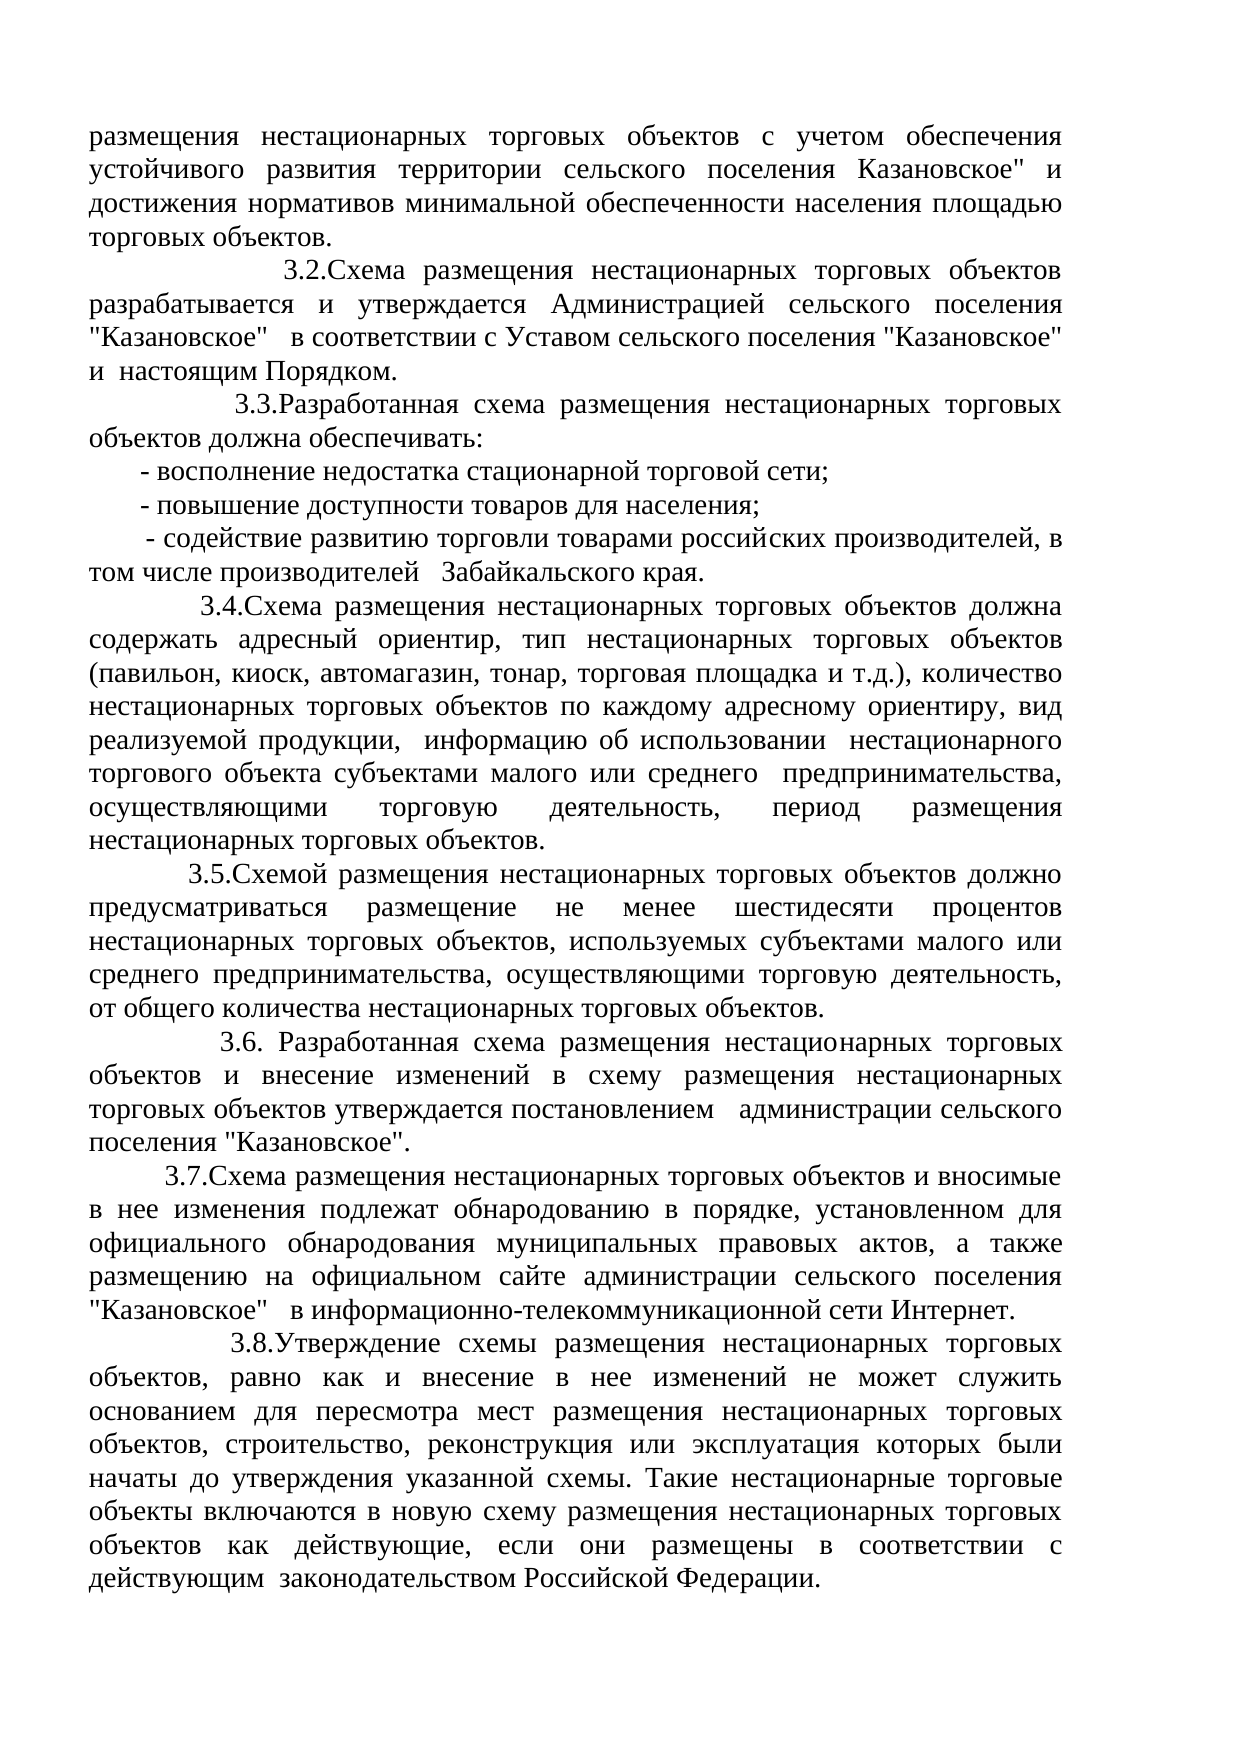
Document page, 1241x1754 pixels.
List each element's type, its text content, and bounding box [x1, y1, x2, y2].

text 3.3.Разработанная схема размещения нестационарных торговых объектов должна обеспечивать: [89, 386, 1063, 453]
text - восполнение недостатка стационарной торговой сети; [89, 453, 1063, 487]
text 3.7.Схема размещения нестационарных торговых объектов и вносимые в нее изменения подлежат обнародованию в порядке, установленном для официального обнародования муниципальных правовых актов, а также размещению на официальном сайте администрации сельского поселения "Казановское" в информационно-телекоммуникационной сети Интернет. [89, 1158, 1063, 1326]
text 3.6. Разработанная схема размещения нестационарных торговых объектов и внесение изменений в схему размещения нестационарных торговых объектов утверждается постановлением администрации сельского поселения "Казановское". [89, 1024, 1063, 1158]
text 3.5.Схемой размещения нестационарных торговых объектов должно предусматриваться размещение не менее шестидесяти процентов нестационарных торговых объектов, используемых субъектами малого или среднего предпринимательства, осуществляющими торговую деятельность, от общего количества нестационарных торговых объектов. [89, 856, 1063, 1024]
text 3.4.Схема размещения нестационарных торговых объектов должна содержать адресный ориентир, тип нестационарных торговых объектов (павильон, киоск, автомагазин, тонар, торговая площадка и т.д.), количество нестационарных торговых объектов по каждому адресному ориентиру, вид реализуемой продукции, информацию об использовании нестационарного торгового объекта субъектами малого или среднего предпринимательства, осуществляющими торговую деятельность, период размещения нестационарных торговых объектов. [89, 588, 1063, 856]
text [89, 118, 1063, 252]
text - содействие развитию торговли товарами российских производителей, в том числе производителей Забайкальского края. [89, 521, 1063, 588]
text 3.8.Утверждение схемы размещения нестационарных торговых объектов, равно как и внесение в нее изменений не может служить основанием для пересмотра мест размещения нестационарных торговых объектов, строительство, реконструкция или эксплуатация которых были начаты до утверждения указанной схемы. Такие нестационарные торговые объекты включаются в новую схему размещения нестационарных торговых объектов как действующие, если они размещены в соответствии с действующим законодательством Российской Федерации. [89, 1326, 1063, 1594]
text 3.2.Схема размещения нестационарных торговых объектов разрабатывается и утверждается Администрацией сельского поселения "Казановское" в соответствии с Уставом сельского поселения "Казановское" и настоящим Порядком. [89, 252, 1063, 386]
text - повышение доступности товаров для населения; [89, 487, 1063, 521]
